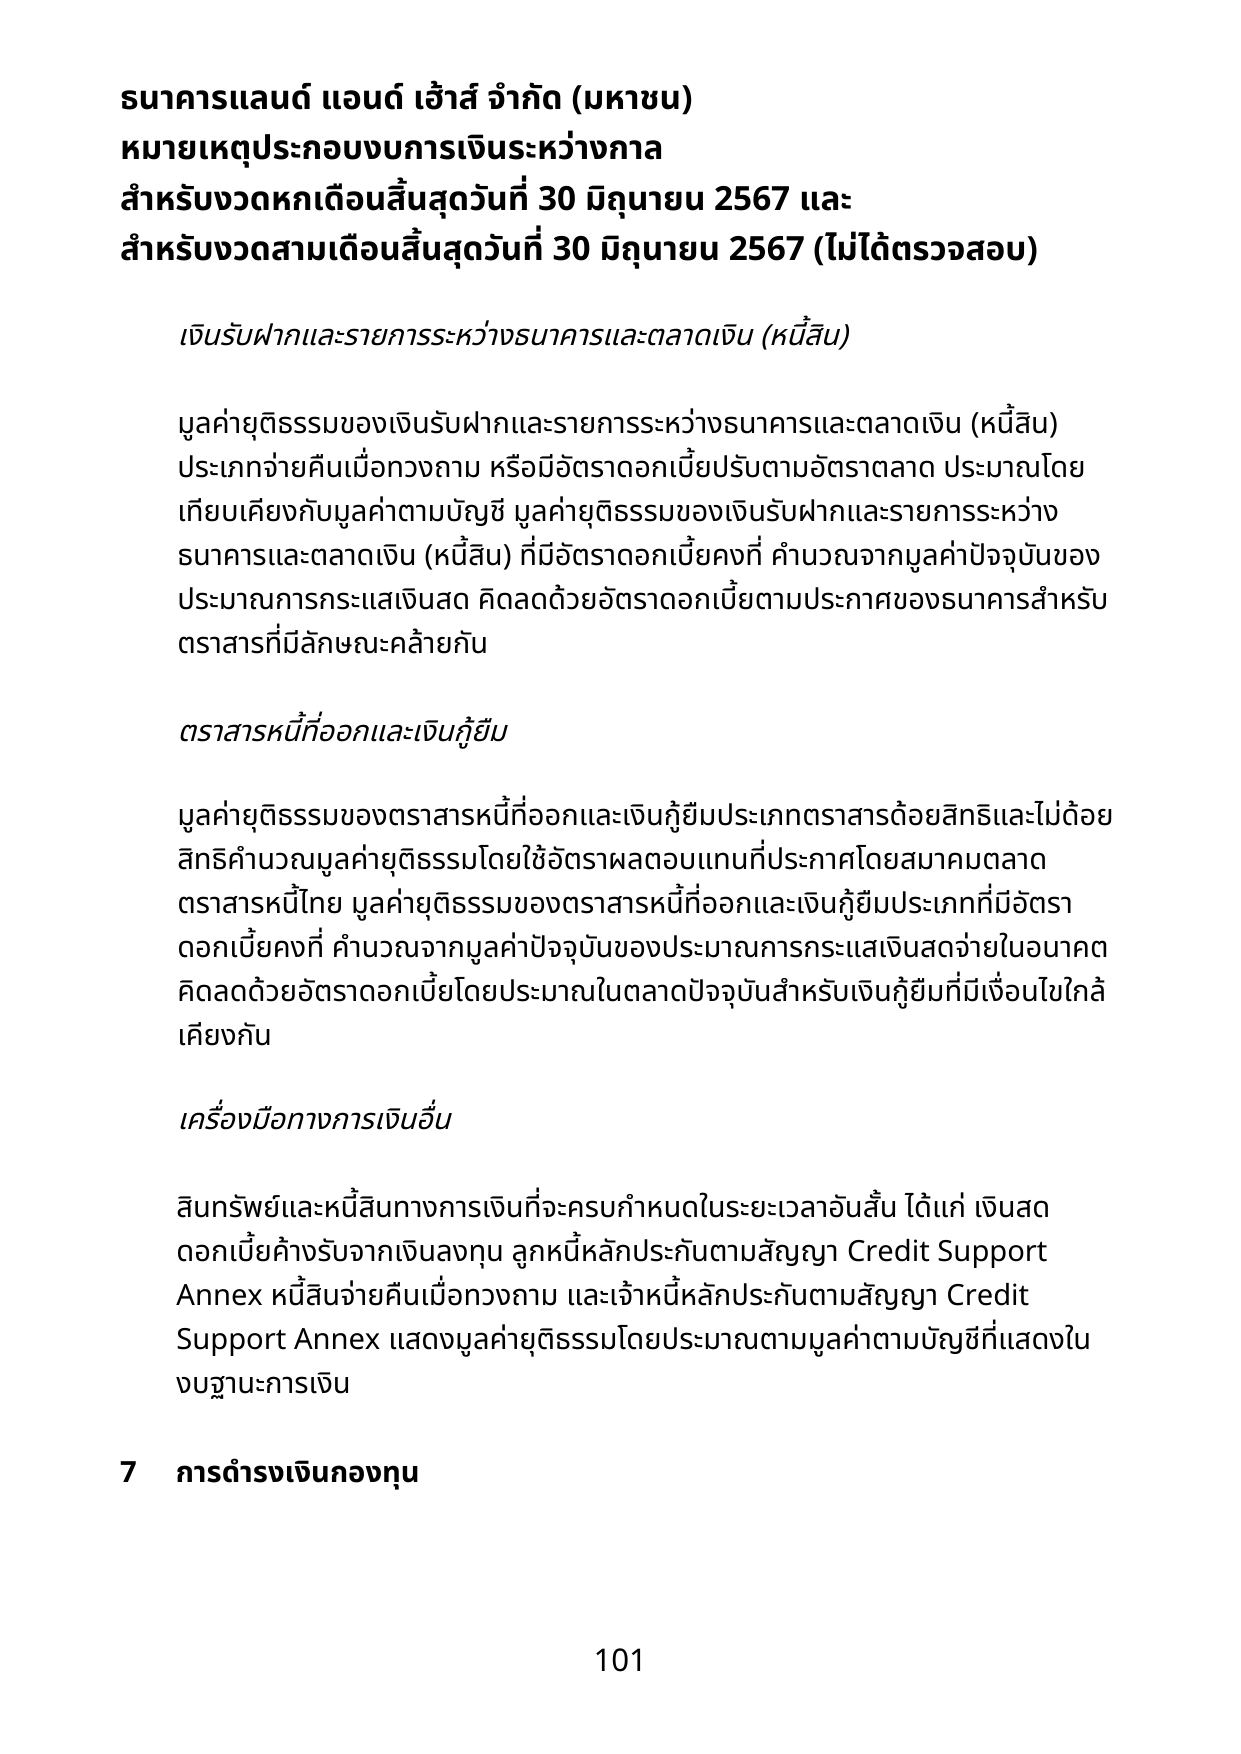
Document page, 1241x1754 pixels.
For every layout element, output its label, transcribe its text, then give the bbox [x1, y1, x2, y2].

text สินทรัพย์และหนี้สินทางการเงินที่จะครบกำหนดในระยะเวลาอันสั้น ได้แก่ เงินสด ดอกเบี้ยค้างรับจากเงินลงทุน ลูกหนี้หลักประกันตามสัญญา Credit Support Annex หนี้สินจ่ายคืนเมื่อทวงถาม และเจ้าหนี้หลักประกันตามสัญญา Credit Support Annex แสดงมูลค่ายุติธรรมโดยประมาณตามมูลค่าตามบัญชีที่แสดงในงบฐานะการเงิน [176, 1187, 1121, 1407]
text ตราสารหนี้ที่ออกและเงินกู้ยืม [177, 711, 1120, 755]
text มูลค่ายุติธรรมของตราสารหนี้ที่ออกและเงินกู้ยืมประเภทตราสารด้อยสิทธิและไม่ด้อยสิทธิคำนวณมูลค่ายุติธรรมโดยใช้อัตราผลตอบแทนที่ประกาศโดยสมาคมตลาดตราสารหนี้ไทย มูลค่ายุติธรรมของตราสารหนี้ที่ออกและเงินกู้ยืมประเภทที่มีอัตราดอกเบี้ยคงที่ คำนวณจากมูลค่าปัจจุบันของประมาณการกระแสเงินสดจ่ายในอนาคต คิดลดด้วยอัตราดอกเบี้ยโดยประมาณในตลาดปัจจุบันสำหรับเงินกู้ยืมที่มีเงื่อนไขใกล้เคียงกัน [177, 794, 1120, 1059]
subtitle การดำรงเงินกองทุน [120, 1451, 1120, 1495]
text เครื่องมือทางการเงินอื่น [177, 1098, 1120, 1143]
text มูลค่ายุติธรรมของเงินรับฝากและรายการระหว่างธนาคารและตลาดเงิน (หนี้สิน) ประเภทจ่ายคืนเมื่อทวงถาม หรือมีอัตราดอกเบี้ยปรับตามอัตราตลาด ประมาณโดยเทียบเคียงกับมูลค่าตามบัญชี มูลค่ายุติธรรมของเงินรับฝากและรายการระหว่างธนาคารและตลาดเงิน (หนี้สิน) ที่มีอัตราดอกเบี้ยคงที่ คำนวณจากมูลค่าปัจจุบันของประมาณการกระแสเงินสด คิดลดด้วยอัตราดอกเบี้ยตามประกาศของธนาคารสำหรับตราสารที่มีลักษณะคล้ายกัน [177, 402, 1120, 667]
text เงินรับฝากและรายการระหว่างธนาคารและตลาดเงิน (หนี้สิน) [177, 314, 1120, 358]
